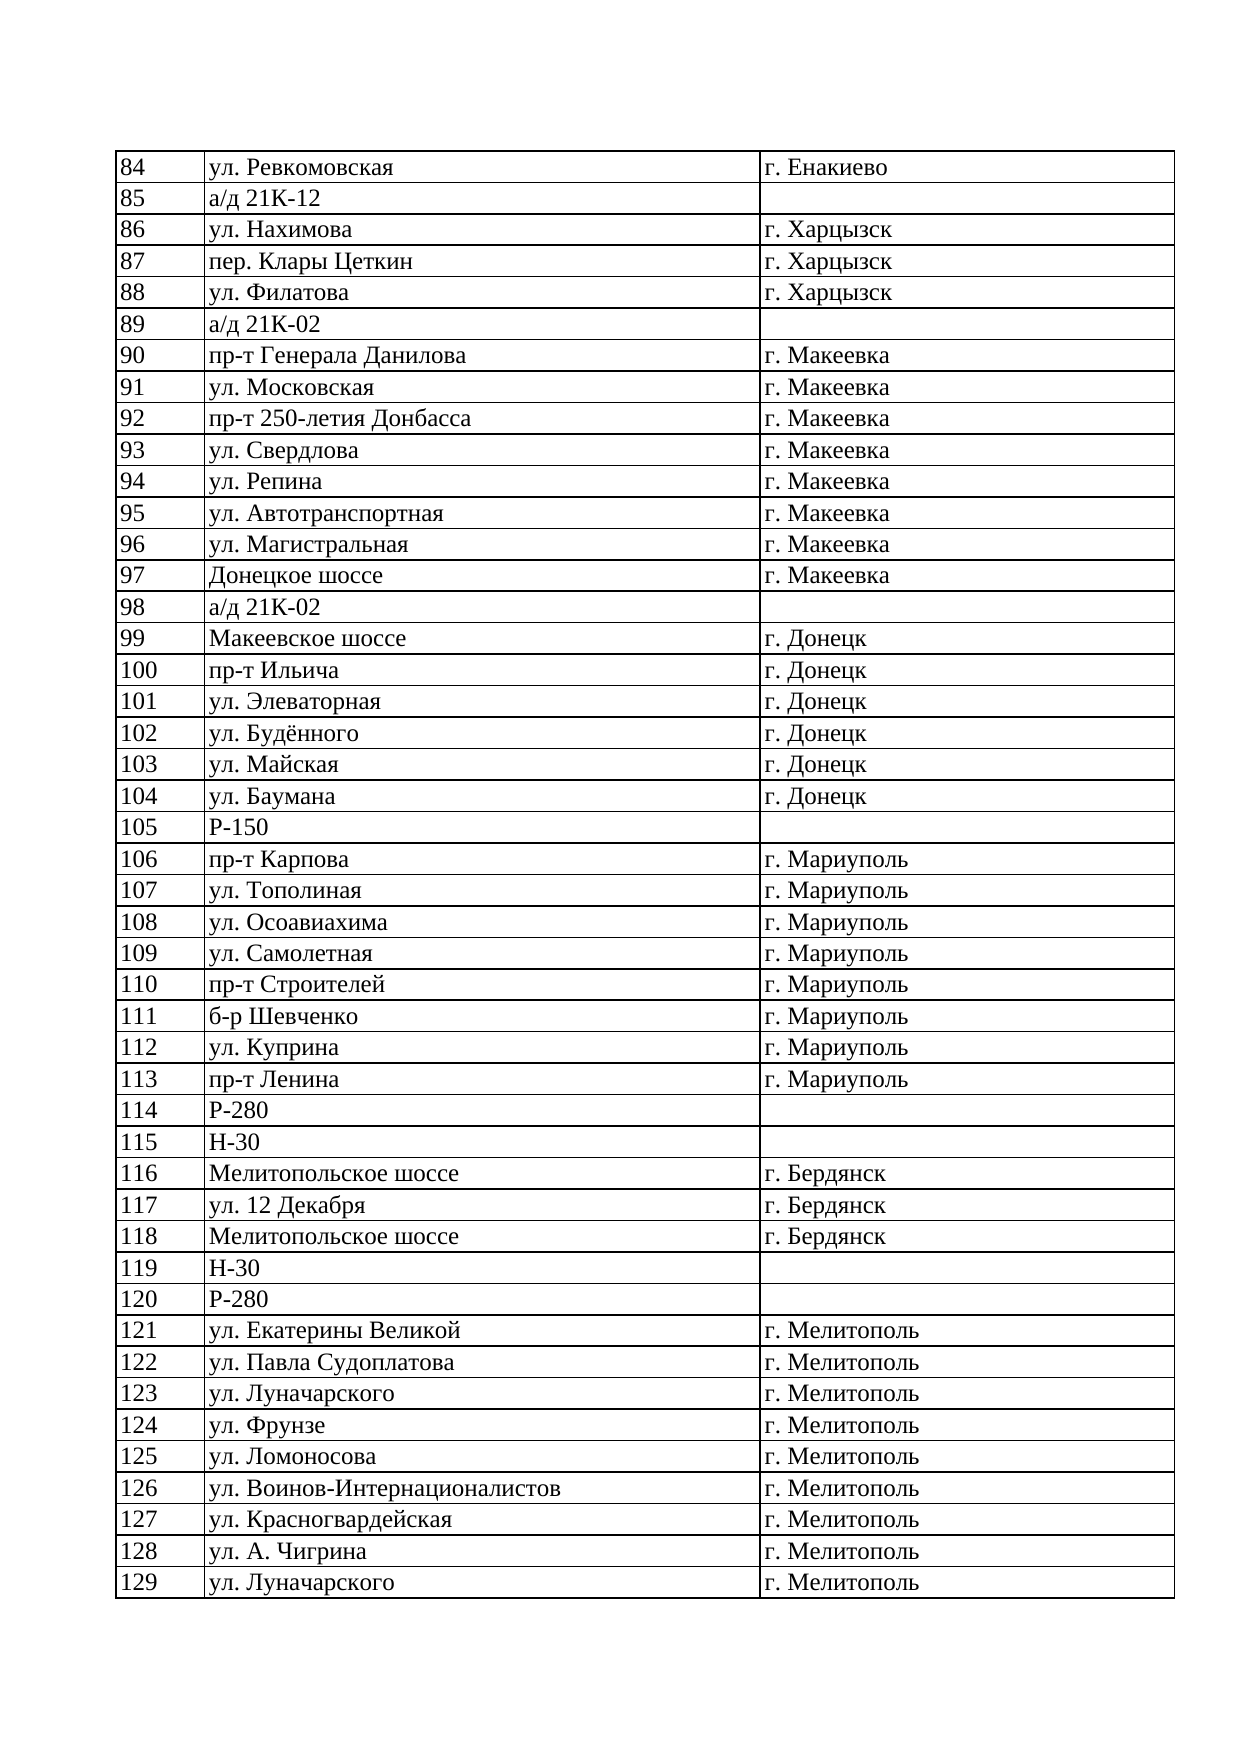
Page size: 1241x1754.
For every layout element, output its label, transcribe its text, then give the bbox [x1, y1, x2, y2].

table_cell а/д 21К-02 [205, 309, 759, 339]
table_cell [761, 1253, 1174, 1282]
table_cell 125 [117, 1441, 204, 1471]
table_cell Р-280 [205, 1284, 759, 1314]
table_cell ул. Ревкомовская [205, 152, 759, 181]
table_cell 111 [117, 1001, 204, 1031]
table_cell г. Бердянск [761, 1158, 1174, 1188]
table_cell 96 [117, 529, 204, 559]
table_cell ул. Баумана [205, 781, 759, 811]
table_cell г. Мелитополь [761, 1473, 1174, 1503]
table_cell 112 [117, 1032, 204, 1062]
table_cell [761, 183, 1174, 213]
table_cell 108 [117, 907, 204, 936]
table_cell г. Мариуполь [761, 970, 1174, 999]
table_cell 104 [117, 781, 204, 811]
table_cell пр-т Ленина [205, 1064, 759, 1094]
table_cell 95 [117, 498, 204, 527]
table_cell 110 [117, 970, 204, 999]
table_cell г. Донецк [761, 781, 1174, 811]
table_cell Н-30 [205, 1127, 759, 1157]
table_cell ул. Нахимова [205, 215, 759, 244]
table_cell г. Мелитополь [761, 1378, 1174, 1408]
table_cell ул. Осоавиахима [205, 907, 759, 936]
table_cell 92 [117, 403, 204, 433]
table_cell а/д 21К-12 [205, 183, 759, 213]
table_cell г. Мелитополь [761, 1441, 1174, 1471]
table_cell г. Мелитополь [761, 1316, 1174, 1345]
table_cell ул. Филатова [205, 277, 759, 307]
table_cell а/д 21К-02 [205, 592, 759, 622]
table_cell Мелитопольское шоссе [205, 1158, 759, 1188]
table_cell [761, 592, 1174, 622]
table_cell г. Макеевка [761, 435, 1174, 464]
table_cell 88 [117, 277, 204, 307]
table_cell Р-280 [205, 1095, 759, 1125]
table_cell [761, 1284, 1174, 1314]
table_cell 97 [117, 561, 204, 590]
table_cell г. Харцызск [761, 215, 1174, 244]
table_cell 121 [117, 1316, 204, 1345]
table_cell 124 [117, 1410, 204, 1440]
table_cell г. Мелитополь [761, 1536, 1174, 1566]
table_cell г. Мариуполь [761, 1064, 1174, 1094]
table_cell пр-т Ильича [205, 655, 759, 685]
table_cell [761, 1095, 1174, 1125]
table_cell 109 [117, 938, 204, 968]
table_cell г. Мариуполь [761, 875, 1174, 905]
table_cell ул. Магистральная [205, 529, 759, 559]
table_cell 85 [117, 183, 204, 213]
table_cell ул. Свердлова [205, 435, 759, 464]
table_cell 116 [117, 1158, 204, 1188]
table_cell 105 [117, 812, 204, 842]
table_cell ул. Воинов-Интернационалистов [205, 1473, 759, 1503]
table_cell Н-30 [205, 1253, 759, 1282]
table_cell г. Мелитополь [761, 1410, 1174, 1440]
table_cell г. Донецк [761, 623, 1174, 653]
table_cell 106 [117, 844, 204, 873]
table_cell г. Мелитополь [761, 1504, 1174, 1534]
table_cell г. Мариуполь [761, 907, 1174, 936]
table_cell Мелитопольское шоссе [205, 1221, 759, 1251]
table_cell ул. Фрунзе [205, 1410, 759, 1440]
table_cell пр-т 250-летия Донбасса [205, 403, 759, 433]
table_cell пр-т Карпова [205, 844, 759, 873]
table_cell 120 [117, 1284, 204, 1314]
table_cell Донецкое шоссе [205, 561, 759, 590]
table_cell 117 [117, 1190, 204, 1219]
table_cell 103 [117, 749, 204, 779]
table_cell ул. Красногвардейская [205, 1504, 759, 1534]
table_cell 91 [117, 372, 204, 402]
table_cell 123 [117, 1378, 204, 1408]
table_cell ул. Репина [205, 466, 759, 496]
table_cell ул. Ломоносова [205, 1441, 759, 1471]
table_cell г. Макеевка [761, 372, 1174, 402]
table_cell г. Харцызск [761, 277, 1174, 307]
table_cell пр-т Строителей [205, 970, 759, 999]
table_cell г. Мариуполь [761, 1001, 1174, 1031]
table_cell г. Харцызск [761, 246, 1174, 276]
table_cell г. Макеевка [761, 529, 1174, 559]
table_cell 98 [117, 592, 204, 622]
table_cell ул. Элеваторная [205, 686, 759, 716]
table_cell б-р Шевченко [205, 1001, 759, 1031]
table_cell г. Донецк [761, 749, 1174, 779]
table_cell 102 [117, 718, 204, 748]
table_cell 101 [117, 686, 204, 716]
table_cell пер. Клары Цеткин [205, 246, 759, 276]
table_cell пр-т Генерала Данилова [205, 340, 759, 370]
table_cell ул. 12 Декабря [205, 1190, 759, 1219]
table_cell 86 [117, 215, 204, 244]
table_cell 122 [117, 1347, 204, 1377]
table_cell г. Бердянск [761, 1190, 1174, 1219]
table_cell 93 [117, 435, 204, 464]
table_cell 118 [117, 1221, 204, 1251]
table_cell г. Макеевка [761, 498, 1174, 527]
table_cell 84 [117, 152, 204, 181]
table_cell [761, 812, 1174, 842]
table_cell 90 [117, 340, 204, 370]
table_cell ул. Автотранспортная [205, 498, 759, 527]
table_cell 87 [117, 246, 204, 276]
table_cell г. Макеевка [761, 403, 1174, 433]
table_cell 114 [117, 1095, 204, 1125]
table_cell ул. Тополиная [205, 875, 759, 905]
table_cell ул. Луначарского [205, 1567, 759, 1597]
table_cell 126 [117, 1473, 204, 1503]
table_cell 128 [117, 1536, 204, 1566]
table_cell г. Макеевка [761, 466, 1174, 496]
table_cell ул. Екатерины Великой [205, 1316, 759, 1345]
table_cell [761, 309, 1174, 339]
table_cell 107 [117, 875, 204, 905]
table_cell ул. Будённого [205, 718, 759, 748]
table_cell ул. А. Чигрина [205, 1536, 759, 1566]
table_cell 113 [117, 1064, 204, 1094]
table_cell ул. Майская [205, 749, 759, 779]
table_cell г. Донецк [761, 686, 1174, 716]
table_cell 115 [117, 1127, 204, 1157]
table_cell ул. Самолетная [205, 938, 759, 968]
table_cell Р-150 [205, 812, 759, 842]
table_cell 99 [117, 623, 204, 653]
table_cell г. Донецк [761, 718, 1174, 748]
table_cell ул. Московская [205, 372, 759, 402]
table_cell г. Мелитополь [761, 1567, 1174, 1597]
table_cell 127 [117, 1504, 204, 1534]
table_cell г. Мариуполь [761, 938, 1174, 968]
table_cell г. Енакиево [761, 152, 1174, 181]
table_cell г. Макеевка [761, 561, 1174, 590]
table_cell 100 [117, 655, 204, 685]
table_cell г. Мариуполь [761, 1032, 1174, 1062]
table_cell г. Бердянск [761, 1221, 1174, 1251]
table_cell ул. Павла Судоплатова [205, 1347, 759, 1377]
table_cell 89 [117, 309, 204, 339]
table_cell г. Мариуполь [761, 844, 1174, 873]
table_cell Макеевское шоссе [205, 623, 759, 653]
table_cell ул. Куприна [205, 1032, 759, 1062]
table_cell г. Макеевка [761, 340, 1174, 370]
table_cell г. Мелитополь [761, 1347, 1174, 1377]
table_cell [761, 1127, 1174, 1157]
table_cell 119 [117, 1253, 204, 1282]
table_cell 129 [117, 1567, 204, 1597]
table_cell ул. Луначарского [205, 1378, 759, 1408]
table_cell 94 [117, 466, 204, 496]
table_cell г. Донецк [761, 655, 1174, 685]
